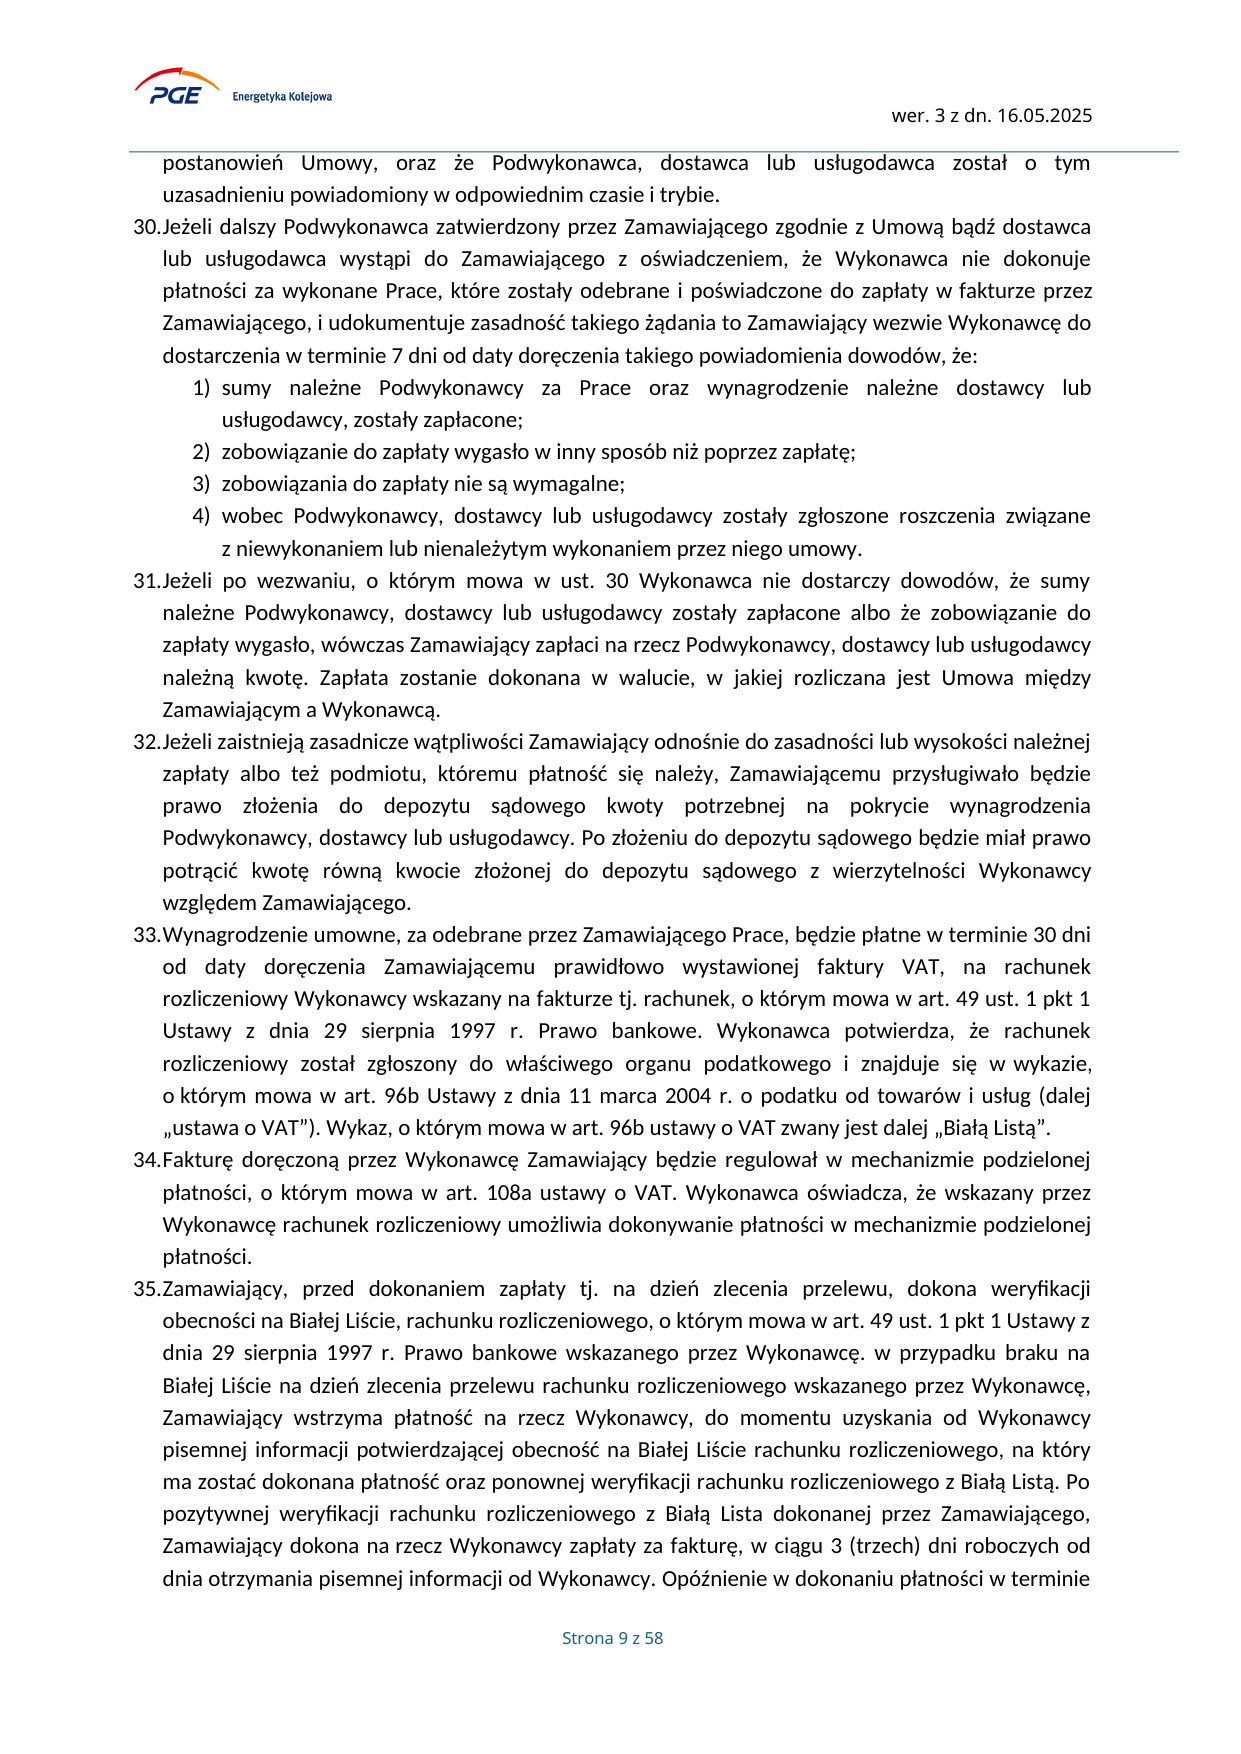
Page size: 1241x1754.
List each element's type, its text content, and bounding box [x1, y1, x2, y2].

picture [118, 51, 348, 123]
list Fakturę doręczoną przez Wykonawcę Zamawiający będzie regulował w mechanizmie podzielonej płatności, o którym mowa w art. 108a ustawy o VAT. Wykonawca oświadcza, że wskazany przez Wykonawcę rachunek rozliczeniowy umożliwia dokonywanie płatności w mechanizmie podzielonej płatności. [133, 1145, 1093, 1270]
text 2) zobowiązanie do zapłaty wygasło w inny sposób niż poprzez zapłatę; [192, 437, 1093, 465]
list Jeżeli po wezwaniu, o którym mowa w ust. 30 Wykonawca nie dostarczy dowodów, że sumy należne Podwykonawcy, dostawcy lub usługodawcy zostały zapłacone albo że zobowiązanie do zapłaty wygasło, wówczas Zamawiający zapłaci na rzecz Podwykonawcy, dostawcy lub usługodawcy należną kwotę. Zapłata zostanie dokonana w walucie, w jakiej rozliczana jest Umowa między Zamawiającym a Wykonawcą. [133, 566, 1093, 723]
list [133, 148, 1093, 208]
list Wynagrodzenie umowne, za odebrane przez Zamawiającego Prace, będzie płatne w terminie 30 dni od daty doręczenia Zamawiającemu prawidłowo wystawionej faktury VAT, na rachunek rozliczeniowy Wykonawcy wskazany na fakturze tj. rachunek, o którym mowa w art. 49 ust. 1 pkt 1 Ustawy z dnia 29 sierpnia 1997 r. Prawo bankowe. Wykonawca potwierdza, że rachunek rozliczeniowy został zgłoszony do właściwego organu podatkowego i znajduje się w wykazie, o którym mowa w art. 96b Ustawy z dnia 11 marca 2004 r. o podatku od towarów i usług (dalej „ustawa o VAT”). Wykaz, o którym mowa w art. 96b ustawy o VAT zwany jest dalej „Białą Listą”. [133, 920, 1093, 1141]
list Jeżeli dalszy Podwykonawca zatwierdzony przez Zamawiającego zgodnie z Umową bądź dostawca lub usługodawca wystąpi do Zamawiającego z oświadczeniem, że Wykonawca nie dokonuje płatności za wykonane Prace, które zostały odebrane i poświadczone do zapłaty w fakturze przez Zamawiającego, i udokumentuje zasadność takiego żądania to Zamawiający wezwie Wykonawcę do dostarczenia w terminie 7 dni od daty doręczenia takiego powiadomienia dowodów, że: [133, 212, 1093, 369]
text 3) zobowiązania do zapłaty nie są wymagalne; [192, 469, 1093, 497]
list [133, 1274, 1093, 1592]
list Jeżeli zaistnieją zasadnicze wątpliwości Zamawiający odnośnie do zasadności lub wysokości należnej zapłaty albo też podmiotu, któremu płatność się należy, Zamawiającemu przysługiwało będzie prawo złożenia do depozytu sądowego kwoty potrzebnej na pokrycie wynagrodzenia Podwykonawcy, dostawcy lub usługodawcy. Po złożeniu do depozytu sądowego będzie miał prawo potrącić kwotę równą kwocie złożonej do depozytu sądowego z wierzytelności Wykonawcy względem Zamawiającego. [133, 727, 1093, 916]
text 4) wobec Podwykonawcy, dostawcy lub usługodawcy zostały zgłoszone roszczenia związane z niewykonaniem lub nienależytym wykonaniem przez niego umowy. [192, 502, 1093, 562]
text 1) sumy należne Podwykonawcy za Prace oraz wynagrodzenie należne dostawcy lub usługodawcy, zostały zapłacone; [192, 373, 1093, 433]
